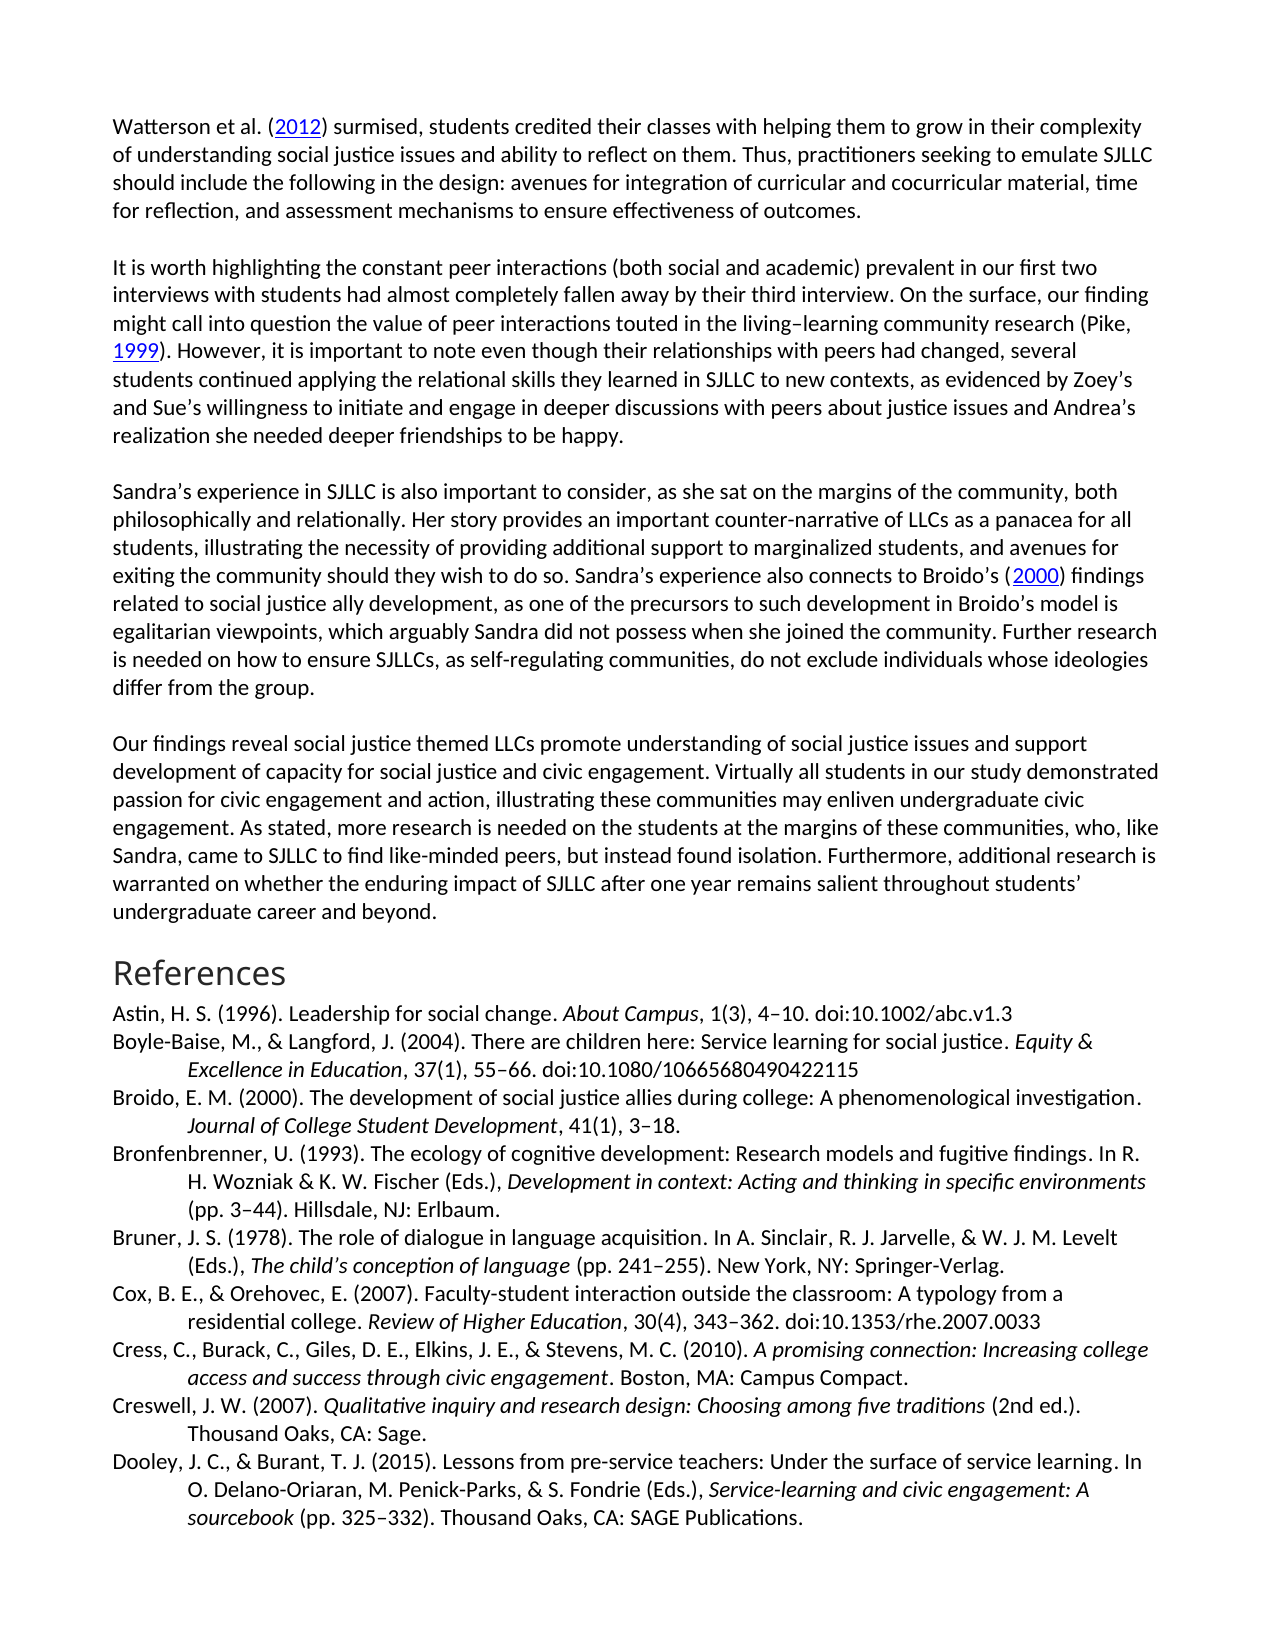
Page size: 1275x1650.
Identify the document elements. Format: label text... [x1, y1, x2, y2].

text Boyle-Baise, M., & Langford, J. (2004). There are children here: Service learning for social justice. Equity & Excellence in Education, 37(1), 55–66. doi:10.1080/10665680490422115 [112, 1027, 1162, 1083]
text Cress, C., Burack, C., Giles, D. E., Elkins, J. E., & Stevens, M. C. (2010). A promising connection: Increasing college access and success through civic engagement. Boston, MA: Campus Compact. [112, 1335, 1162, 1391]
text Sandra’s experience in SJLLC is also important to consider, as she sat on the margins of the community, both philosophically and relationally. Her story provides an important counter-narrative of LLCs as a panacea for all students, illustrating the necessity of providing additional support to marginalized students, and avenues for exiting the community should they wish to do so. Sandra’s experience also connects to Broido’s (2000) findings related to social justice ally development, as one of the precursors to such development in Broido’s model is egalitarian viewpoints, which arguably Sandra did not possess when she joined the community. Further research is needed on how to ensure SJLLCs, as self-regulating communities, do not exclude individuals whose ideologies differ from the group. [112, 477, 1162, 701]
text Our findings reveal social justice themed LLCs promote understanding of social justice issues and support development of capacity for social justice and civic engagement. Virtually all students in our study demonstrated passion for civic engagement and action, illustrating these communities may enliven undergraduate civic engagement. As stated, more research is needed on the students at the margins of these communities, who, like Sandra, came to SJLLC to find like-minded peers, but instead found isolation. Furthermore, additional research is warranted on whether the enduring impact of SJLLC after one year remains salient throughout students’ undergraduate career and beyond. [112, 729, 1162, 925]
text It is worth highlighting the constant peer interactions (both social and academic) prevalent in our first two interviews with students had almost completely fallen away by their third interview. On the surface, our finding might call into question the value of peer interactions touted in the living–learning community research (Pike, 1999). However, it is important to note even though their relationships with peers had changed, several students continued applying the relational skills they learned in SJLLC to new contexts, as evidenced by Zoey’s and Sue’s willingness to initiate and engage in deeper discussions with peers about justice issues and Andrea’s realization she needed deeper friendships to be happy. [112, 253, 1162, 449]
subtitle References [112, 950, 1162, 996]
text Broido, E. M. (2000). The development of social justice allies during college: A phenomenological investigation. Journal of College Student Development, 41(1), 3–18. [112, 1083, 1162, 1139]
text Dooley, J. C., & Burant, T. J. (2015). Lessons from pre-service teachers: Under the surface of service learning. In O. Delano-Oriaran, M. Penick-Parks, & S. Fondrie (Eds.), Service-learning and civic engagement: A sourcebook (pp. 325–332). Thousand Oaks, CA: SAGE Publications. [112, 1447, 1162, 1531]
text Bruner, J. S. (1978). The role of dialogue in language acquisition. In A. Sinclair, R. J. Jarvelle, & W. J. M. Levelt (Eds.), The child’s conception of language (pp. 241–255). New York, NY: Springer-Verlag. [112, 1223, 1162, 1279]
text Astin, H. S. (1996). Leadership for social change. About Campus, 1(3), 4–10. doi:10.1002/abc.v1.3 [112, 999, 1162, 1027]
text Creswell, J. W. (2007). Qualitative inquiry and research design: Choosing among five traditions (2nd ed.). Thousand Oaks, CA: Sage. [112, 1391, 1162, 1447]
text Cox, B. E., & Orehovec, E. (2007). Faculty-student interaction outside the classroom: A typology from a residential college. Review of Higher Education, 30(4), 343–362. doi:10.1353/rhe.2007.0033 [112, 1279, 1162, 1335]
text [112, 112, 1162, 224]
text Bronfenbrenner, U. (1993). The ecology of cognitive development: Research models and fugitive findings. In R. H. Wozniak & K. W. Fischer (Eds.), Development in context: Acting and thinking in specific environments (pp. 3–44). Hillsdale, NJ: Erlbaum. [112, 1139, 1162, 1223]
